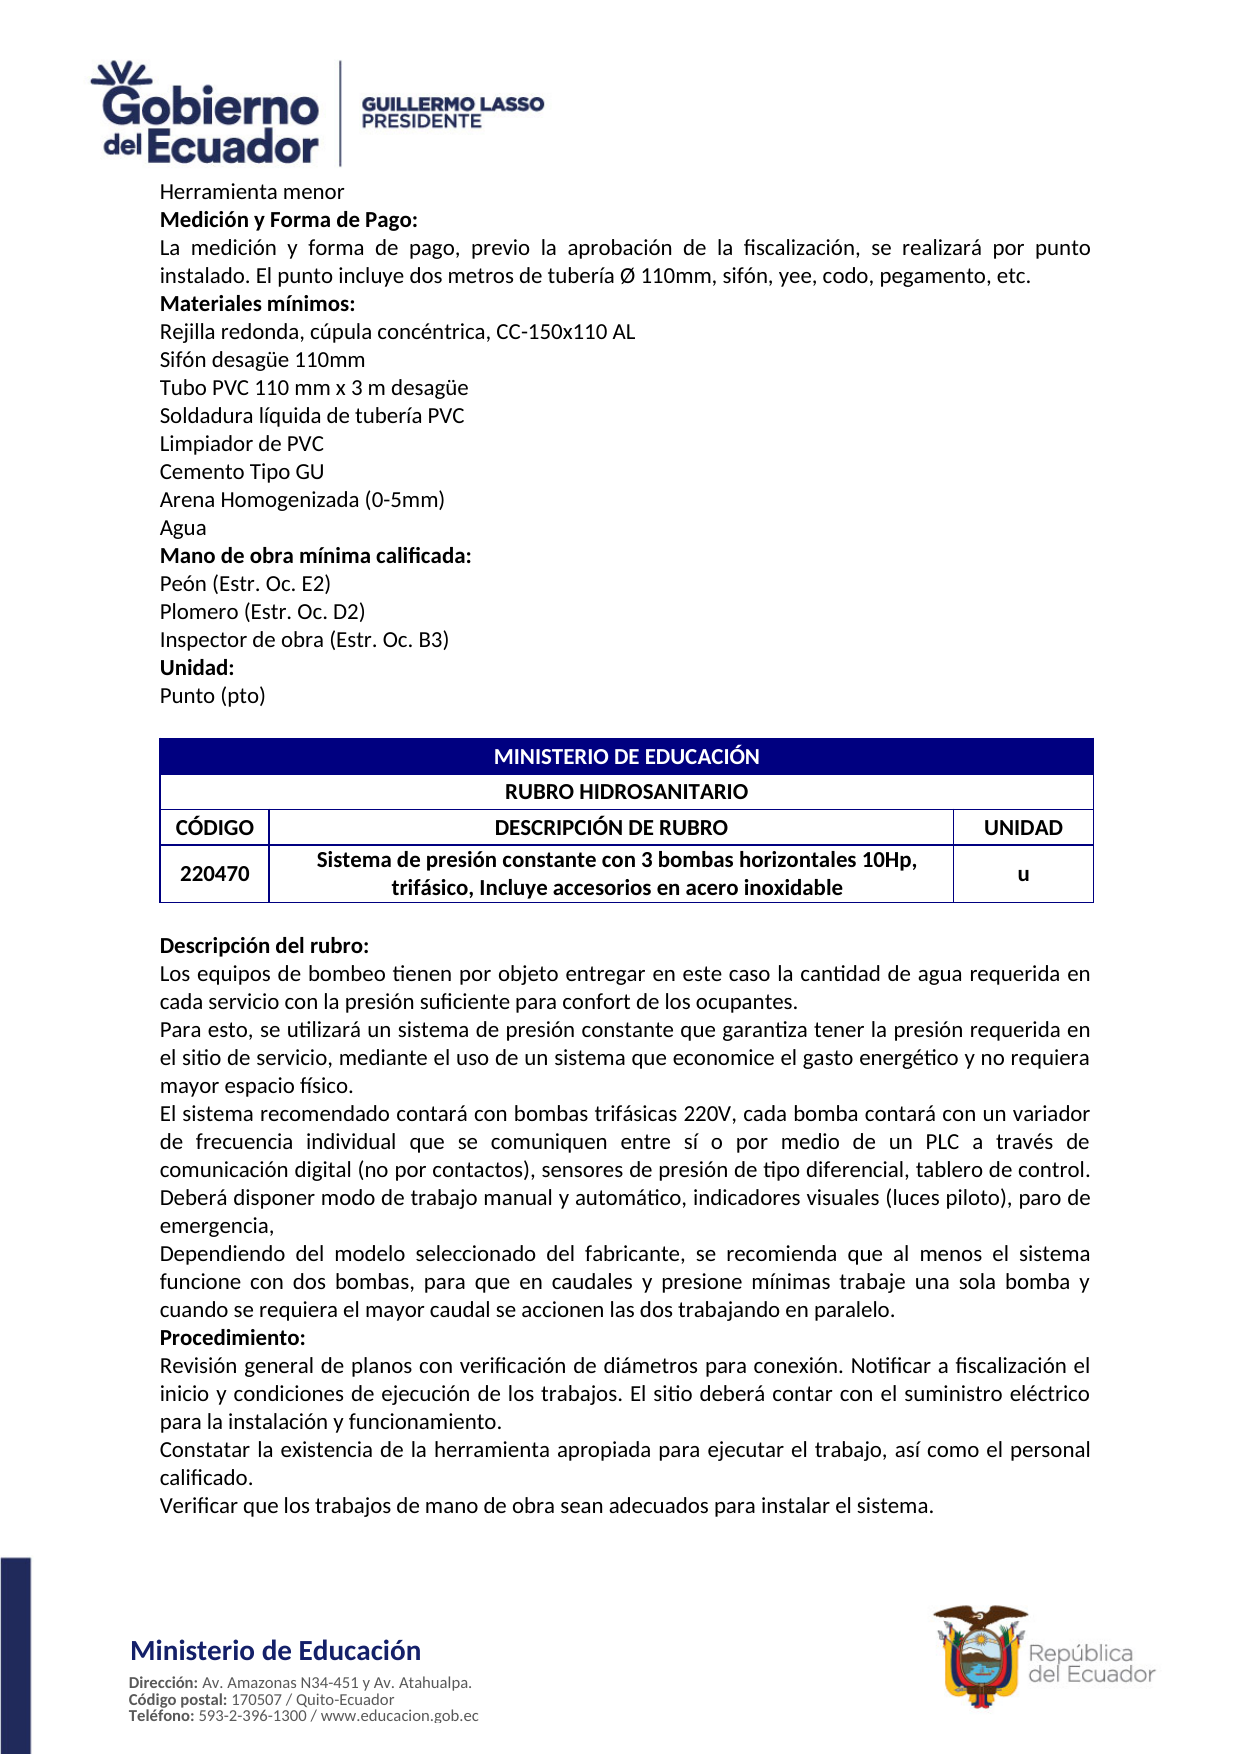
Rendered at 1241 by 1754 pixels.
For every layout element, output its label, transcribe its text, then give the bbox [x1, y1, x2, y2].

text Cemento Tipo GU [159, 457, 1092, 485]
text Sifón desagüe 110mm [159, 345, 1092, 373]
text Herramienta menor [159, 177, 1092, 205]
text Unidad: [159, 653, 1092, 682]
text Procedimiento: [159, 1323, 1092, 1351]
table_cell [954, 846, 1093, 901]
text Mano de obra mínima calificada: [159, 541, 1092, 569]
text Rejilla redonda, cúpula concéntrica, CC-150x110 AL [159, 317, 1092, 345]
text Revisión general de planos con verificación de diámetros para conexión. Notificar a fiscalización el inicio y condiciones de ejecución de los trabajos. El sitio deberá contar con el suministro eléctrico para la instalación y funcionamiento. [159, 1351, 1092, 1435]
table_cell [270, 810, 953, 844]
text La medición y forma de pago, previo la aprobación de la fiscalización, se realizará por punto instalado. El punto incluye dos metros de tubería Ø 110mm, sifón, yee, codo, pegamento, etc. [159, 233, 1092, 289]
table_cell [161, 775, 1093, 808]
text Soldadura líquida de tubería PVC [159, 401, 1092, 429]
text Plomero (Estr. Oc. D2) [159, 597, 1092, 626]
text Materiales mínimos: [159, 289, 1092, 317]
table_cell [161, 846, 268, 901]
text Peón (Estr. Oc. E2) [159, 569, 1092, 597]
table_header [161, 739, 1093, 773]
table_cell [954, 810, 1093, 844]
text Arena Homogenizada (0-5mm) [159, 485, 1092, 513]
picture [0, 1, 1241, 1754]
text Tubo PVC 110 mm x 3 m desagüe [159, 373, 1092, 401]
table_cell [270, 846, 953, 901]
text Medición y Forma de Pago: [159, 205, 1092, 233]
text Verificar que los trabajos de mano de obra sean adecuados para instalar el sistema. [159, 1491, 1092, 1519]
text Para esto, se utilizará un sistema de presión constante que garantiza tener la presión requerida en el sitio de servicio, mediante el uso de un sistema que economice el gasto energético y no requiera mayor espacio físico. [159, 1015, 1092, 1099]
text El sistema recomendado contará con bombas trifásicas 220V, cada bomba contará con un variador de frecuencia individual que se comuniquen entre sí o por medio de un PLC a través de comunicación digital (no por contactos), sensores de presión de tipo diferencial, tablero de control. Deberá disponer modo de trabajo manual y automático, indicadores visuales (luces piloto), paro de emergencia, [159, 1099, 1092, 1239]
text Constatar la existencia de la herramienta apropiada para ejecutar el trabajo, así como el personal calificado. [159, 1435, 1092, 1491]
text Descripción del rubro: [159, 931, 1092, 959]
text Los equipos de bombeo tienen por objeto entregar en este caso la cantidad de agua requerida en cada servicio con la presión suficiente para confort de los ocupantes. [159, 959, 1092, 1015]
text Dependiendo del modelo seleccionado del fabricante, se recomienda que al menos el sistema funcione con dos bombas, para que en caudales y presione mínimas trabaje una sola bomba y cuando se requiera el mayor caudal se accionen las dos trabajando en paralelo. [159, 1239, 1092, 1323]
text Punto (pto) [159, 682, 1092, 709]
text Inspector de obra (Estr. Oc. B3) [159, 626, 1092, 653]
text Agua [159, 513, 1092, 541]
text Limpiador de PVC [159, 429, 1092, 457]
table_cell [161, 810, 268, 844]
